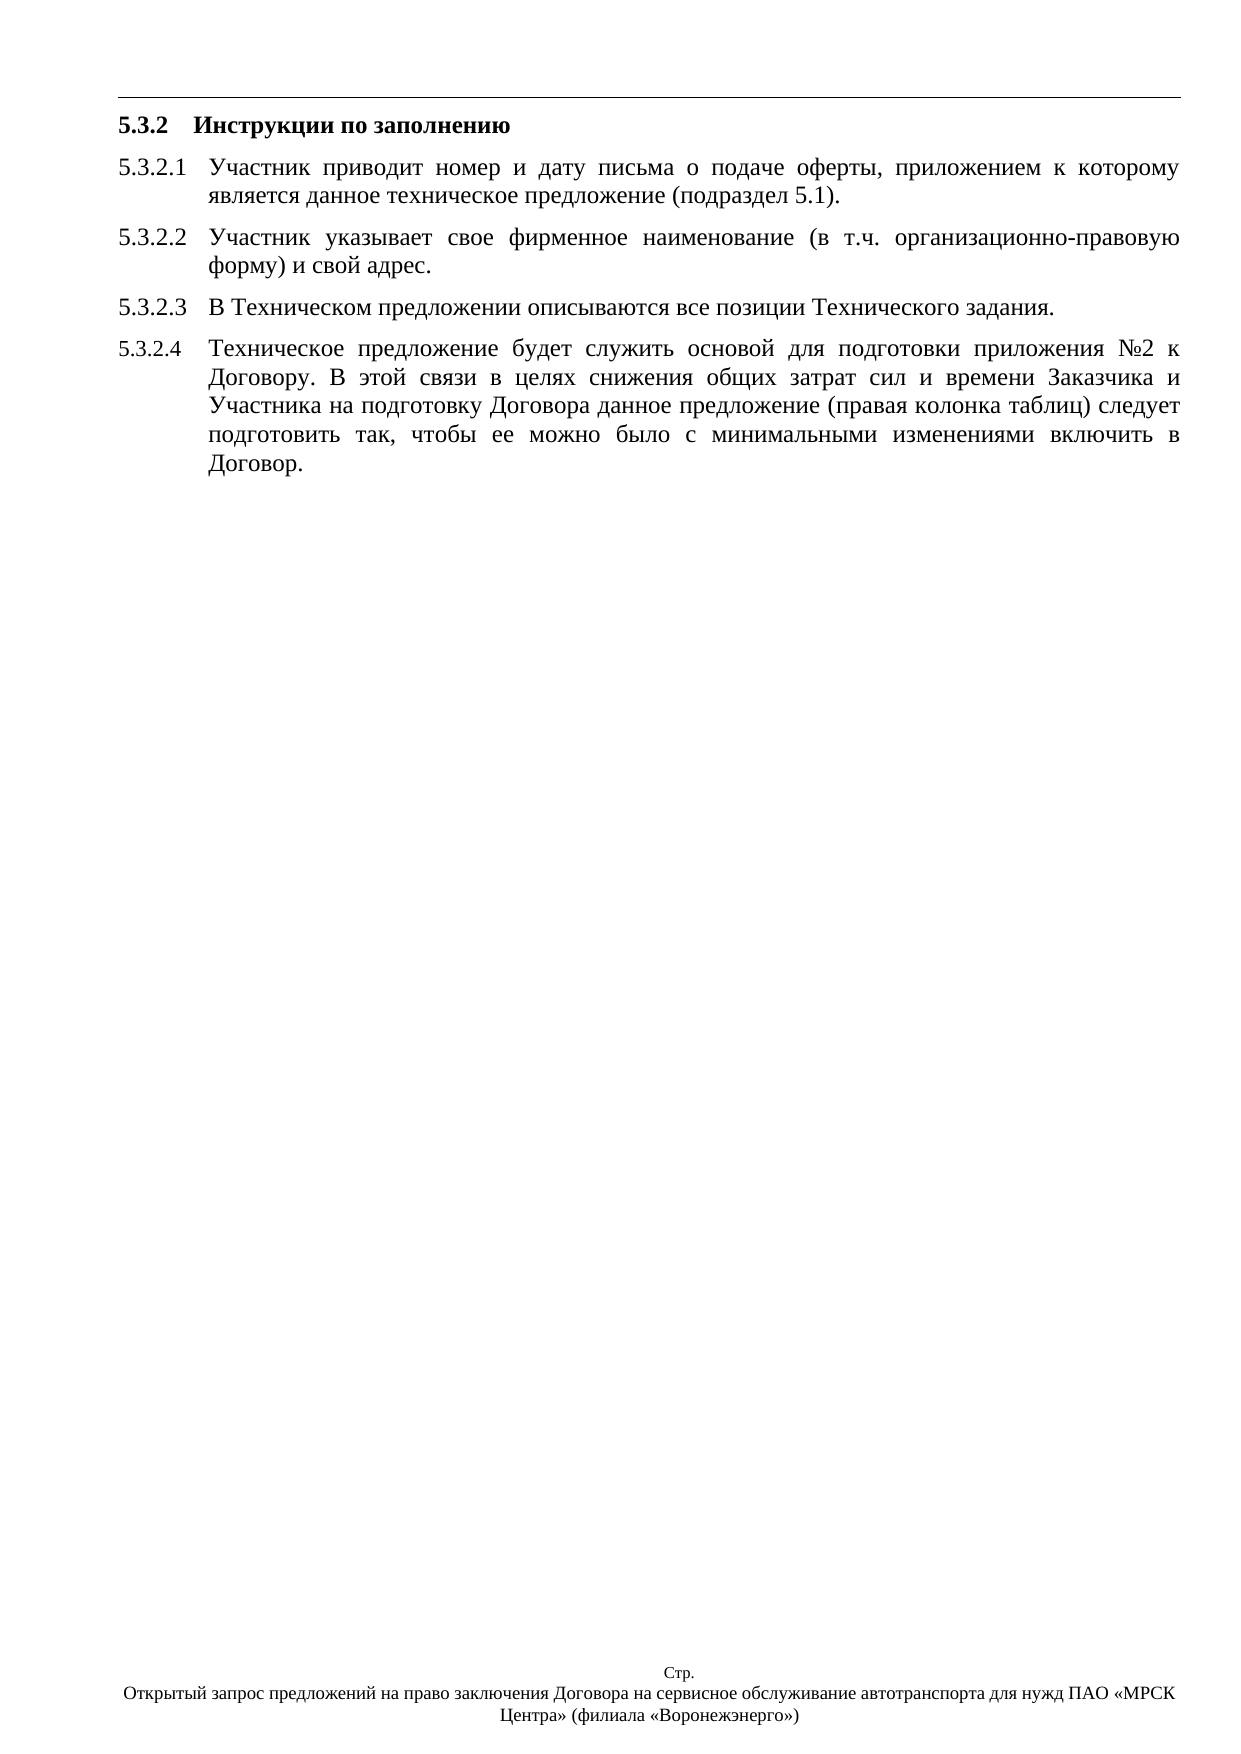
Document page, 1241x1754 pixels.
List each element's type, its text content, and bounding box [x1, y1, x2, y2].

list Участник приводит номер и дату письма о подаче оферты, приложением к которому является данное техническое предложение (подраздел 5.1). [118, 152, 1181, 209]
list Участник указывает свое фирменное наименование (в т.ч. организационно-правовую форму) и свой адрес. [118, 222, 1181, 279]
list Техническое предложение будет служить основой для подготовки приложения №2 к Договору. В этой связи в целях снижения общих затрат сил и времени Заказчика и Участника на подготовку Договора данное предложение (правая колонка таблиц) следует подготовить так, чтобы ее можно было с минимальными изменениями включить в Договор. [118, 333, 1181, 477]
list В Техническом предложении описываются все позиции Технического задания. [118, 292, 1181, 321]
subtitle Инструкции по заполнению [118, 111, 1181, 139]
